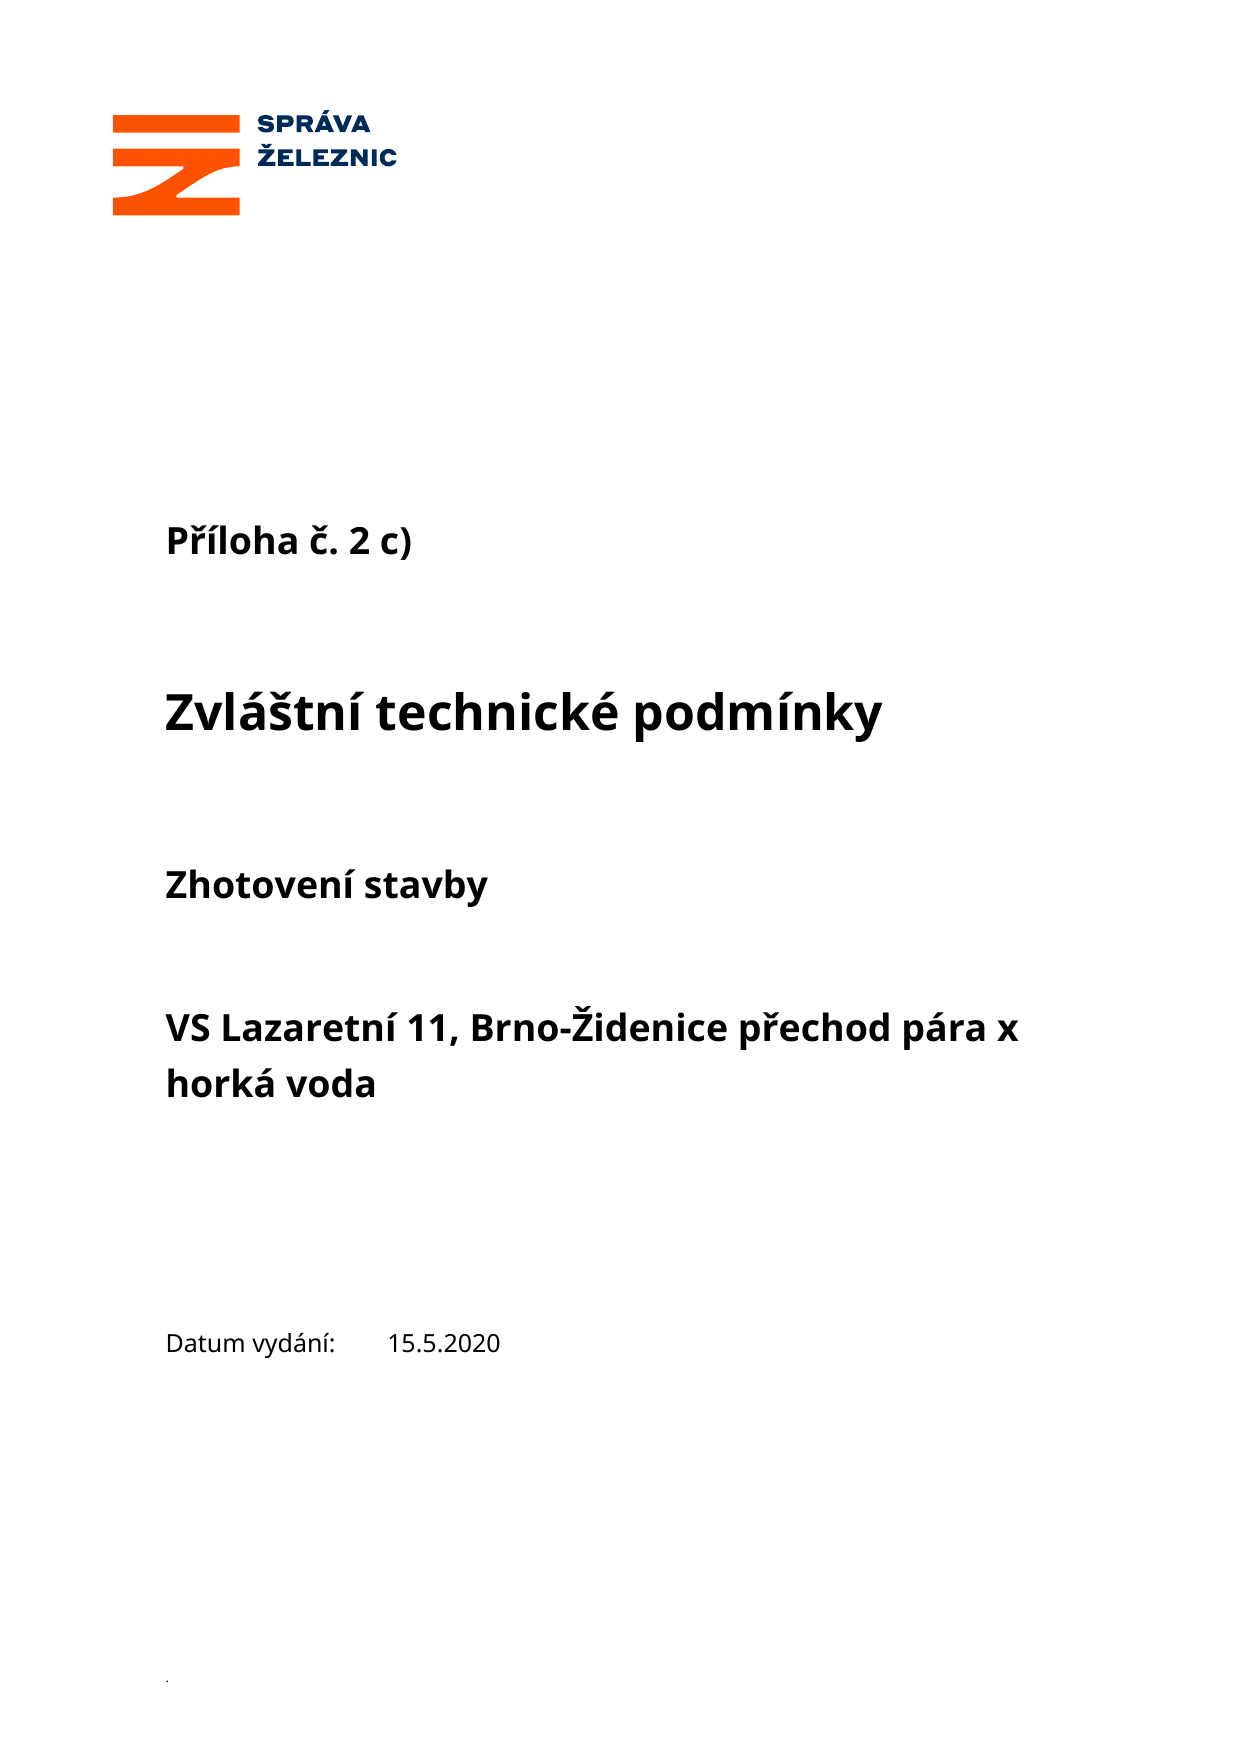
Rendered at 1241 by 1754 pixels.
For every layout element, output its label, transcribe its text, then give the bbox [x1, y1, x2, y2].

text Příloha č. 2 c) [165, 514, 1075, 566]
text Zvláštní technické podmínky [165, 677, 1075, 745]
text Zhotovení stavby [165, 858, 1075, 909]
text VS Lazaretní 11, Brno-Židenice přechod pára x horká voda [165, 1001, 1075, 1109]
text Datum vydání: 15.5.2020 [165, 1326, 1075, 1360]
